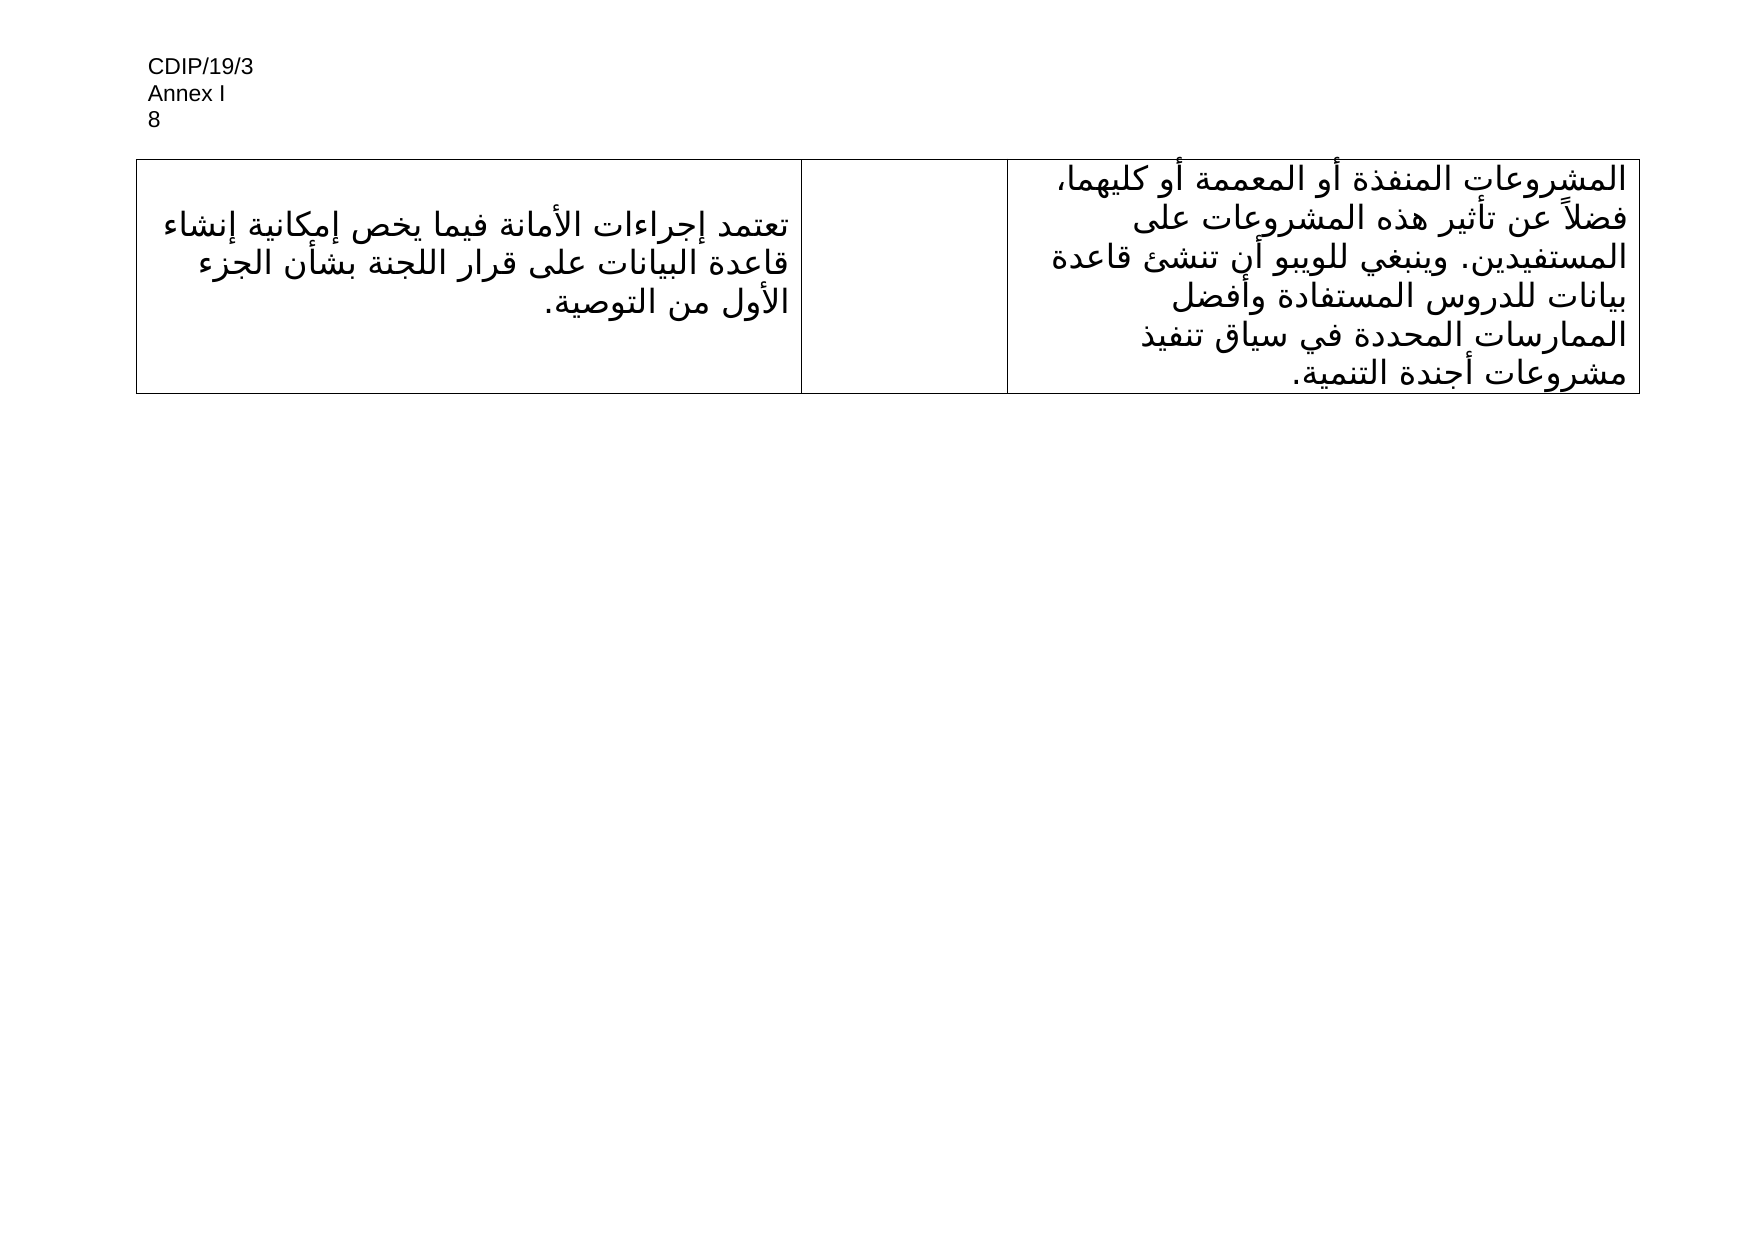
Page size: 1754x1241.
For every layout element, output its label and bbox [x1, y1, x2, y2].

table_cell [802, 160, 1007, 393]
table_cell [137, 160, 801, 393]
table_cell [1008, 160, 1639, 393]
